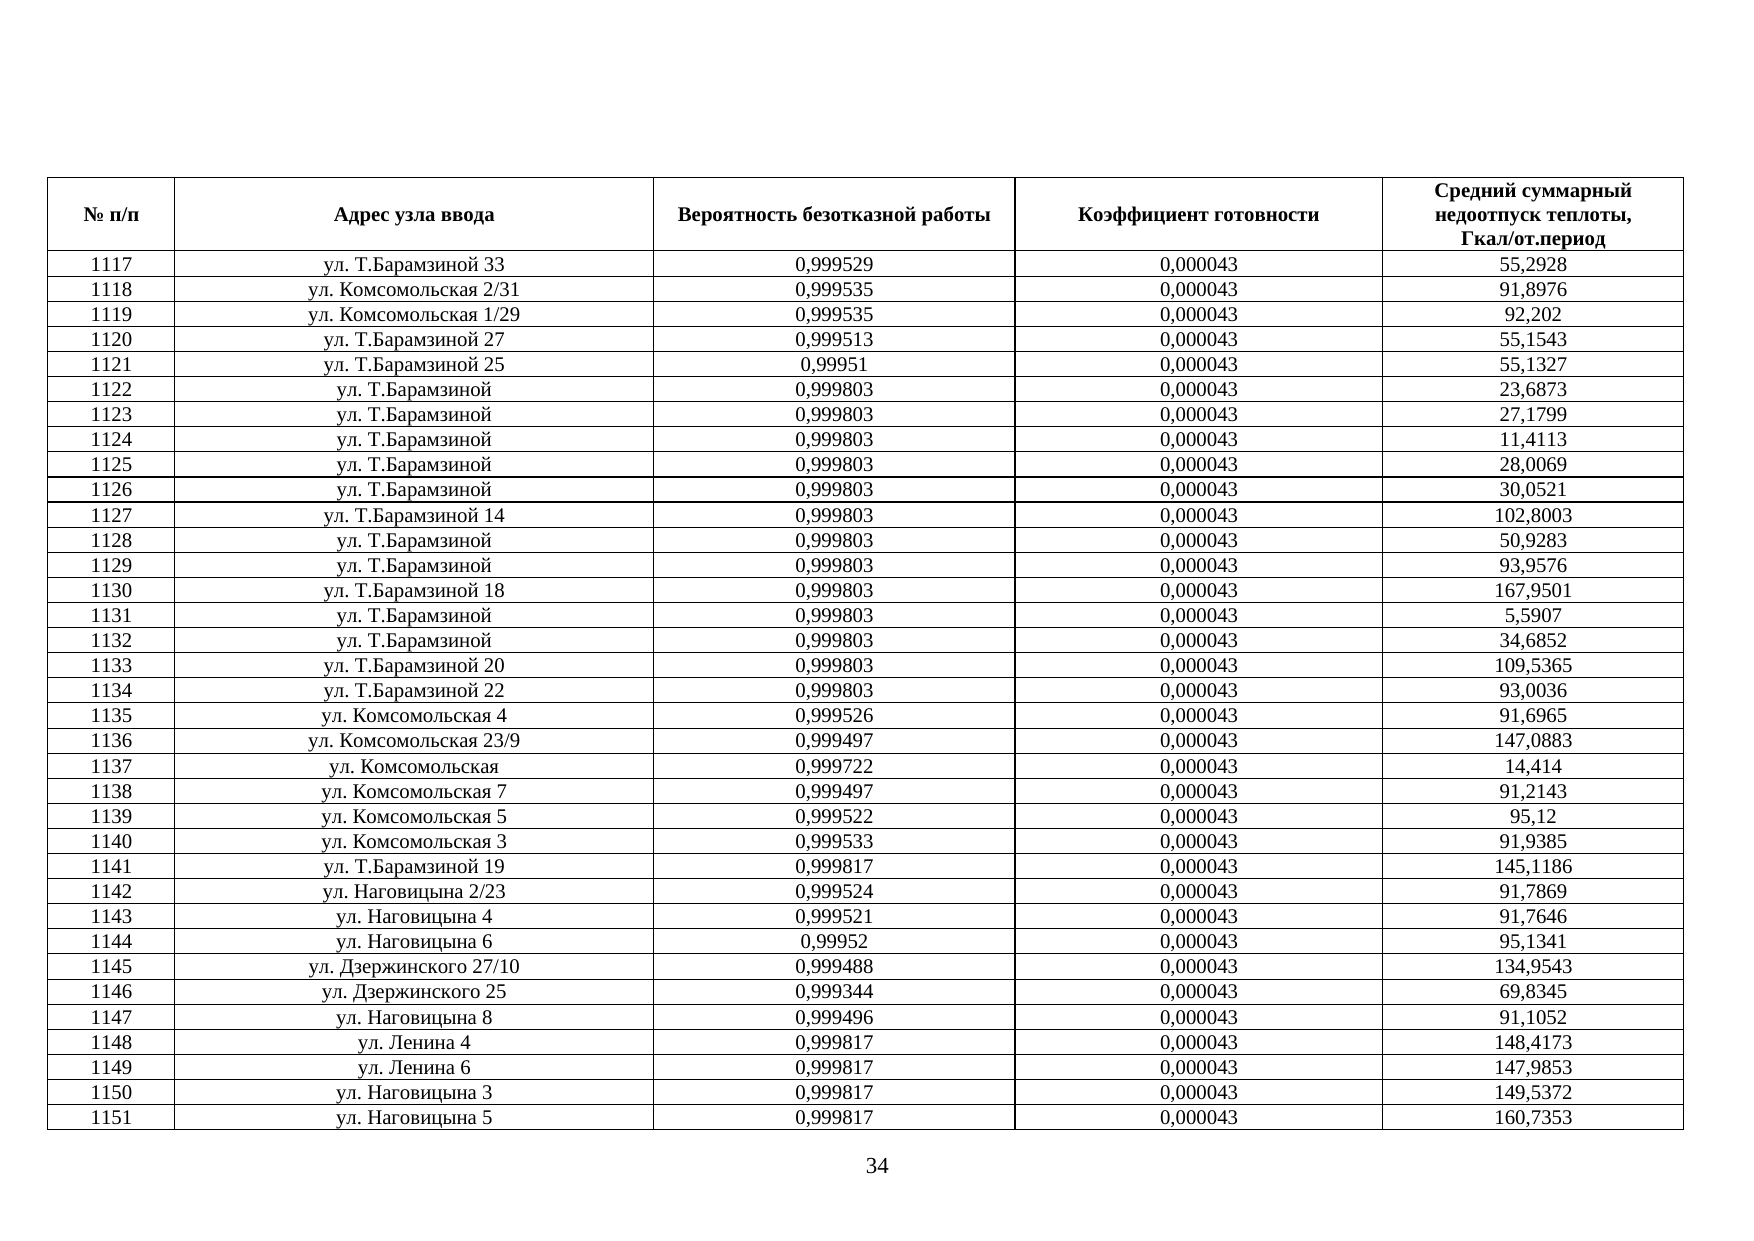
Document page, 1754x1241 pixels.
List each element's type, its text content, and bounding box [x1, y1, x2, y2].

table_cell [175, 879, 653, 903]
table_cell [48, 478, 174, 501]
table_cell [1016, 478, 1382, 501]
table_header Коэффициент готовности [1016, 178, 1382, 250]
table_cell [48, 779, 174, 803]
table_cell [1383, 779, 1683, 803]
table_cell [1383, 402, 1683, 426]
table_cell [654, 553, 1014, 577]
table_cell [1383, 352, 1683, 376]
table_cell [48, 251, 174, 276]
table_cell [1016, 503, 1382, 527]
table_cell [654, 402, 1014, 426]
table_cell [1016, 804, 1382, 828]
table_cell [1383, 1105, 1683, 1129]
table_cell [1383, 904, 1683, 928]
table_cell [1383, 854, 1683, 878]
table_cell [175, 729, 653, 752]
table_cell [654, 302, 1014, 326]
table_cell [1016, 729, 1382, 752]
table_header Средний суммарный недоотпуск теплоты, Гкал/от.период [1383, 178, 1683, 250]
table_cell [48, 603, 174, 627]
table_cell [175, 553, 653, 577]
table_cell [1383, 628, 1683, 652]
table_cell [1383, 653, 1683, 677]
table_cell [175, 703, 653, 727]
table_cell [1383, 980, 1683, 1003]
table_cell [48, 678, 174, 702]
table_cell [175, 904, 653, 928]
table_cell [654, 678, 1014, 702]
table_header № п/п [48, 178, 174, 250]
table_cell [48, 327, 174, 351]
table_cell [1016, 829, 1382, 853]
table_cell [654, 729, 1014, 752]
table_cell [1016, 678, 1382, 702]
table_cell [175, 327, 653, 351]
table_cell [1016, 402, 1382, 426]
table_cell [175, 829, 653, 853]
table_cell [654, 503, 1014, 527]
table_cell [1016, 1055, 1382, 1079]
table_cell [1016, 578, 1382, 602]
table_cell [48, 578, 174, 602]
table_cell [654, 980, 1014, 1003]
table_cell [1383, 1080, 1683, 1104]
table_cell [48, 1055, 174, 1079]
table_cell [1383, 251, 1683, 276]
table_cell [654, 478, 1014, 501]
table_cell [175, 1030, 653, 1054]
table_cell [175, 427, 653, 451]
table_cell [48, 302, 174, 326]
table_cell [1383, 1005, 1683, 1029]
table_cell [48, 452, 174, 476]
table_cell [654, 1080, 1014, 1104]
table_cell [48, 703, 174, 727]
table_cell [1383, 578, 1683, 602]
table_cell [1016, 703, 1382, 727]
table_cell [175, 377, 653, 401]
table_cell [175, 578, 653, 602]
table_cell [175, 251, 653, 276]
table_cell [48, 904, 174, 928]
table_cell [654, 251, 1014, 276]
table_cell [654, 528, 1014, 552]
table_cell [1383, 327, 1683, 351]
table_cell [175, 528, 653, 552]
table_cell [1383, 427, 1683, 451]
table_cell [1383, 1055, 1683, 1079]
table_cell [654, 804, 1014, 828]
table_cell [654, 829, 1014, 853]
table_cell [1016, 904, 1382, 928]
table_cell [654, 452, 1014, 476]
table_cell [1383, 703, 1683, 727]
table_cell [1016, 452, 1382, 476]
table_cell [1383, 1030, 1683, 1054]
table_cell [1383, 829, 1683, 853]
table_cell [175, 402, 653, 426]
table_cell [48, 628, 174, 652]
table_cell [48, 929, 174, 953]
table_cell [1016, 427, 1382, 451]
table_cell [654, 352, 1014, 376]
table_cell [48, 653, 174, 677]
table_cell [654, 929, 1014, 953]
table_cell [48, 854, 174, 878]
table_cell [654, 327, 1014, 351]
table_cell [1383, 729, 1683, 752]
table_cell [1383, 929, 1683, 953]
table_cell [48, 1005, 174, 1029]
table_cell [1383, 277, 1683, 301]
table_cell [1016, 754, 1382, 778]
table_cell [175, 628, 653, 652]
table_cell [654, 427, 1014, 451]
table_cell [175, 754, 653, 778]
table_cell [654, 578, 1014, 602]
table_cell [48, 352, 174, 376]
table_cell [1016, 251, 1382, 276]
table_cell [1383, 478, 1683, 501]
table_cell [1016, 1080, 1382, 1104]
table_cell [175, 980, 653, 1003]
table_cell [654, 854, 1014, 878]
table_header Адрес узла ввода [175, 178, 653, 250]
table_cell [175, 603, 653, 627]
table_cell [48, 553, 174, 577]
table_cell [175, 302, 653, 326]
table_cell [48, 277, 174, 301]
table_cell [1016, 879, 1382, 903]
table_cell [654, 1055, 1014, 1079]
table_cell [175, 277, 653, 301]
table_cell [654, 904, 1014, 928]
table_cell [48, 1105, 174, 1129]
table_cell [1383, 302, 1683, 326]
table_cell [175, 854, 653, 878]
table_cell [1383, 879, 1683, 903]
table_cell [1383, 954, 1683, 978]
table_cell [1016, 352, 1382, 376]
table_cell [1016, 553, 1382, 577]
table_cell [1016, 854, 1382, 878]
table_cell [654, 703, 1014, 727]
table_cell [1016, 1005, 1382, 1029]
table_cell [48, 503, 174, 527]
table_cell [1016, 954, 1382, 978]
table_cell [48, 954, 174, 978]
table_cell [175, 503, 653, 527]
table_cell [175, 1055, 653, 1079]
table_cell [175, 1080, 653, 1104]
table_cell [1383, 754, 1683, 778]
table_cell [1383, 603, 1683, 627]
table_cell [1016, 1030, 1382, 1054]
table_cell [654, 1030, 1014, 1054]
table_header Вероятность безотказной работы [654, 178, 1014, 250]
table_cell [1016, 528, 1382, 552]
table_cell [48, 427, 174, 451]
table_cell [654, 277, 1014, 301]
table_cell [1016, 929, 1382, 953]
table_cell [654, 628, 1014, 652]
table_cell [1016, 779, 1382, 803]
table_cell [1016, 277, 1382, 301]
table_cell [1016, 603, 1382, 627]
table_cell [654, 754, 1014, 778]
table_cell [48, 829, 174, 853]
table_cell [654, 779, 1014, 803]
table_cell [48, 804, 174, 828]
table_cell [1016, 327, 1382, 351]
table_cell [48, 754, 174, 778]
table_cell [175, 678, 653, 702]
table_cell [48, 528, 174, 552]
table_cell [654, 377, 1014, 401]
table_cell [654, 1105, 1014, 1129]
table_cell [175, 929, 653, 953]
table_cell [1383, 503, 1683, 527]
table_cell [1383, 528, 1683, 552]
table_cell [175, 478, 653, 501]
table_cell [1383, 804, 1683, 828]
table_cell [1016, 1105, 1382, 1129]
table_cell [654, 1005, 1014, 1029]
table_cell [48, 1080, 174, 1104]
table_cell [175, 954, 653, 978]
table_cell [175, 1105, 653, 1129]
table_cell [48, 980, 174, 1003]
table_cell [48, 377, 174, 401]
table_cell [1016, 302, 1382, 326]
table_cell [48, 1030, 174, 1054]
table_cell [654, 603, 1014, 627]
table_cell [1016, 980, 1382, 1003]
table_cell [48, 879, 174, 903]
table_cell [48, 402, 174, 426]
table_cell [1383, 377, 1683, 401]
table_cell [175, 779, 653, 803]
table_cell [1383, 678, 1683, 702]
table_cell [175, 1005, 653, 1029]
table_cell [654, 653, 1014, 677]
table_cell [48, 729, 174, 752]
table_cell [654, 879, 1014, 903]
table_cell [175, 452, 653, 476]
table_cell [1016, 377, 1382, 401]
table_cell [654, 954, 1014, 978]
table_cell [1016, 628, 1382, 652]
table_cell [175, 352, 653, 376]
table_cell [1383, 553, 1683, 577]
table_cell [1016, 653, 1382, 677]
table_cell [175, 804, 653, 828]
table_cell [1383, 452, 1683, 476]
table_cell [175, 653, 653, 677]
